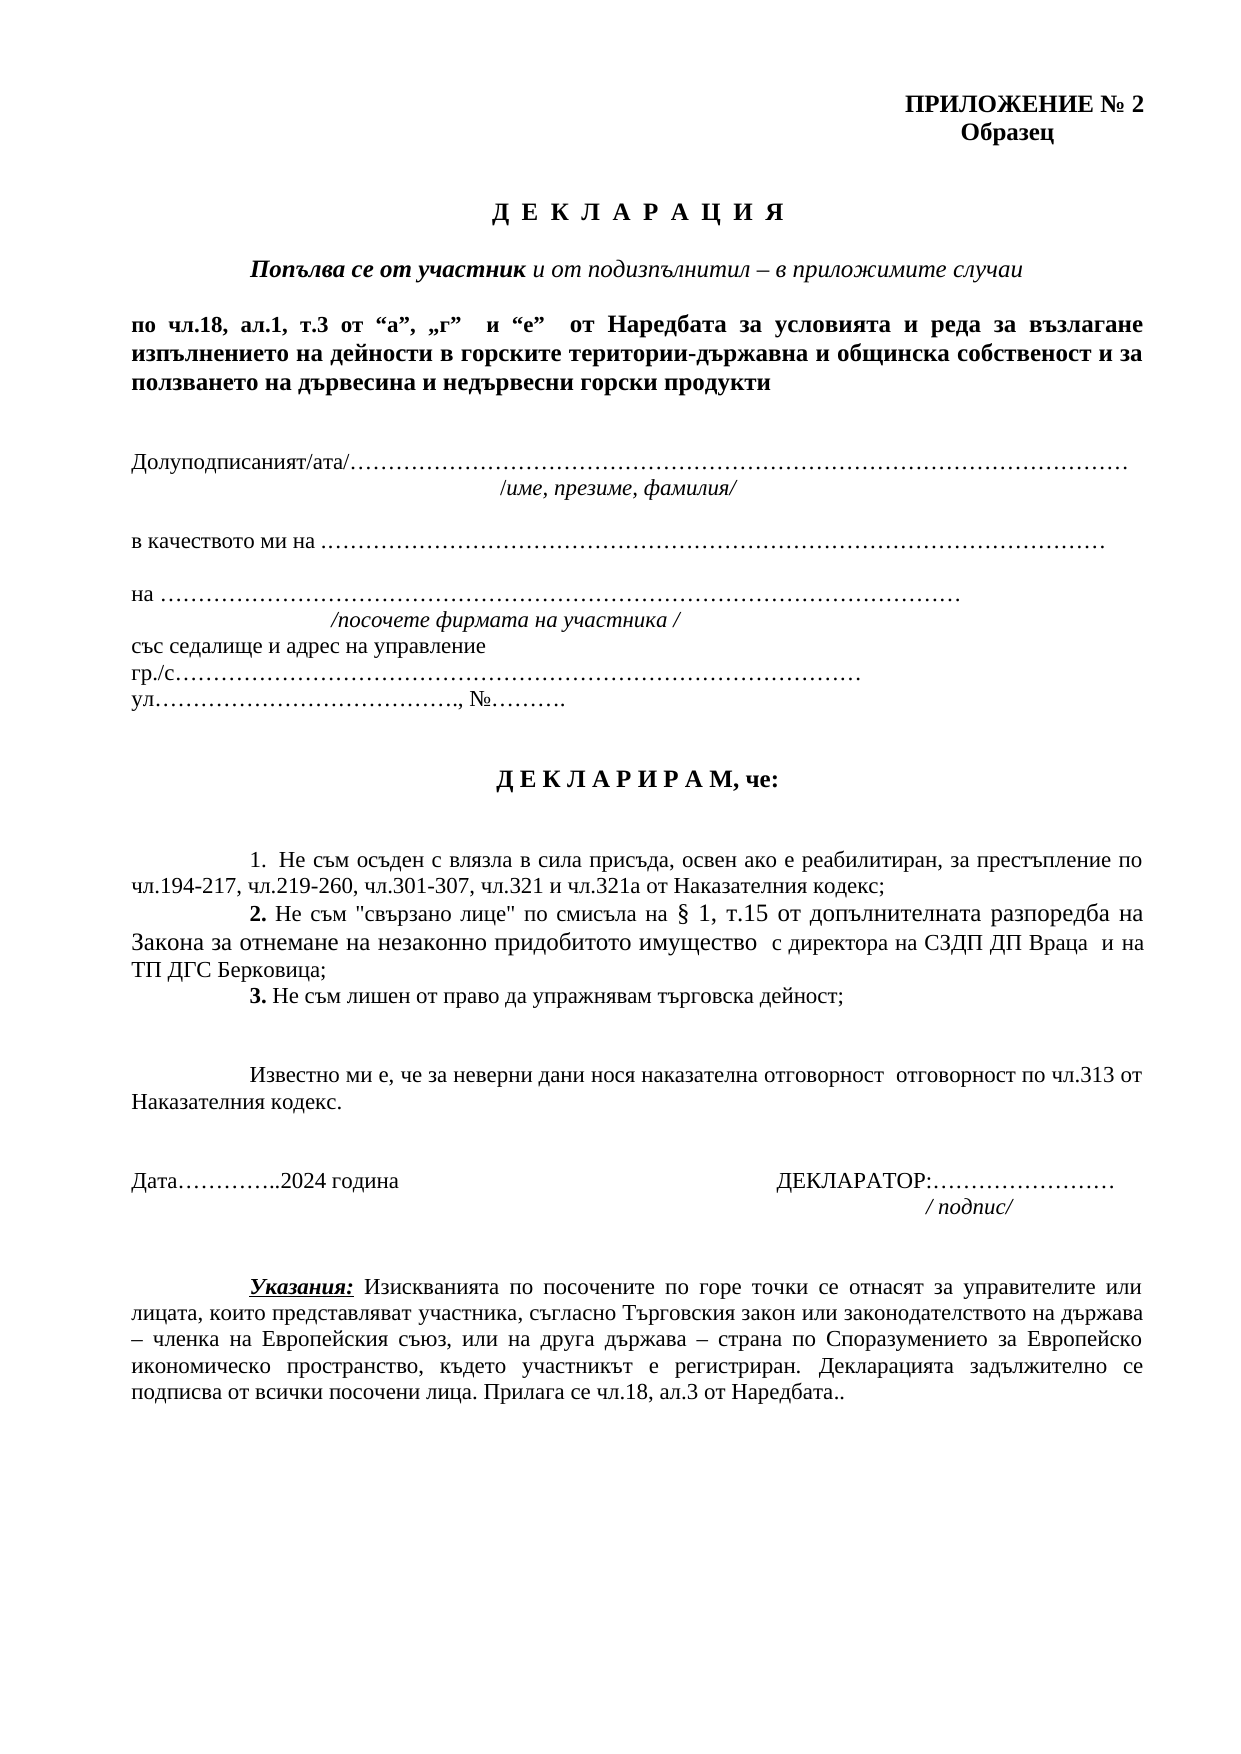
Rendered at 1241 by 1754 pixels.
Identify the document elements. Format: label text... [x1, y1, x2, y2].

text Дата…………..2024 година ДЕКЛАРАТОР:…………………… [131, 1167, 1144, 1193]
text на …………………………………………………………………………………………… [131, 580, 1144, 606]
text Д Е К Л А Р А Ц И Я [131, 197, 1144, 225]
list Не съм осъден с влязла в сила присъда, освен ако е реабилитиран, за престъпление по чл.194-217, чл.219-260, чл.301-307, чл.321 и чл.321а от Наказателния кодекс; [131, 846, 1144, 898]
text 2. Не съм "свързано лице" по смисъла на § 1, т.15 от допълнителната разпоредба на Закона за отнемане на незаконно придобитото имущество с директора на СЗДП ДП Враца и на ТП ДГС Берковица; [131, 898, 1144, 982]
text 3. Не съм лишен от право да упражнявам търговска дейност; [131, 982, 1144, 1009]
text /име, презиме, фамилия/ [131, 474, 1144, 501]
text / подпис/ [131, 1193, 1144, 1219]
text в качеството ми на .………………………………………………………………………………………… [131, 527, 1144, 553]
text Д Е К Л А Р И Р А М, че: [131, 764, 1144, 793]
text ул…………………………………., №………. [131, 685, 1144, 712]
text Известно ми е, че за неверни дани нося наказателна отговорност отговорност по чл.313 от Наказателния кодекс. [131, 1061, 1144, 1114]
text Попълва се от участник и от подизпълнитил – в приложимите случаи [131, 254, 1144, 283]
title ПРИЛОЖЕНИЕ № 2 [131, 89, 1144, 117]
subtitle по чл.18, ал.1, т.3 от “а”, „г” и “е” от Наредбата за условията и реда за възлагане изпълнението на дейности в горските територии-държавна и общинска собственост и за ползването на дървесина и недървесни горски продукти [131, 309, 1144, 395]
text със седалище и адрес на управление гр./с……………………………………………………………………………… [131, 633, 1144, 685]
text /посочете фирмата на участника / [131, 606, 1144, 633]
text Долуподписаният/ата/………………………………………………………………………………………… [131, 448, 1144, 474]
text Указания: Изискванията по посочените по горе точки се отнасят за управителите или лицата, които представляват участника, съгласно Търговския закон или законодателството на държава – членка на Европейския съюз, или на друга държава – страна по Споразумението за Европейско икономическо пространство, където участникът е регистриран. Декларацията задължително се подписва от всички посочени лица. Прилага се чл.18, ал.3 от Наредбата.. [131, 1273, 1144, 1404]
title Образец [131, 117, 1144, 146]
